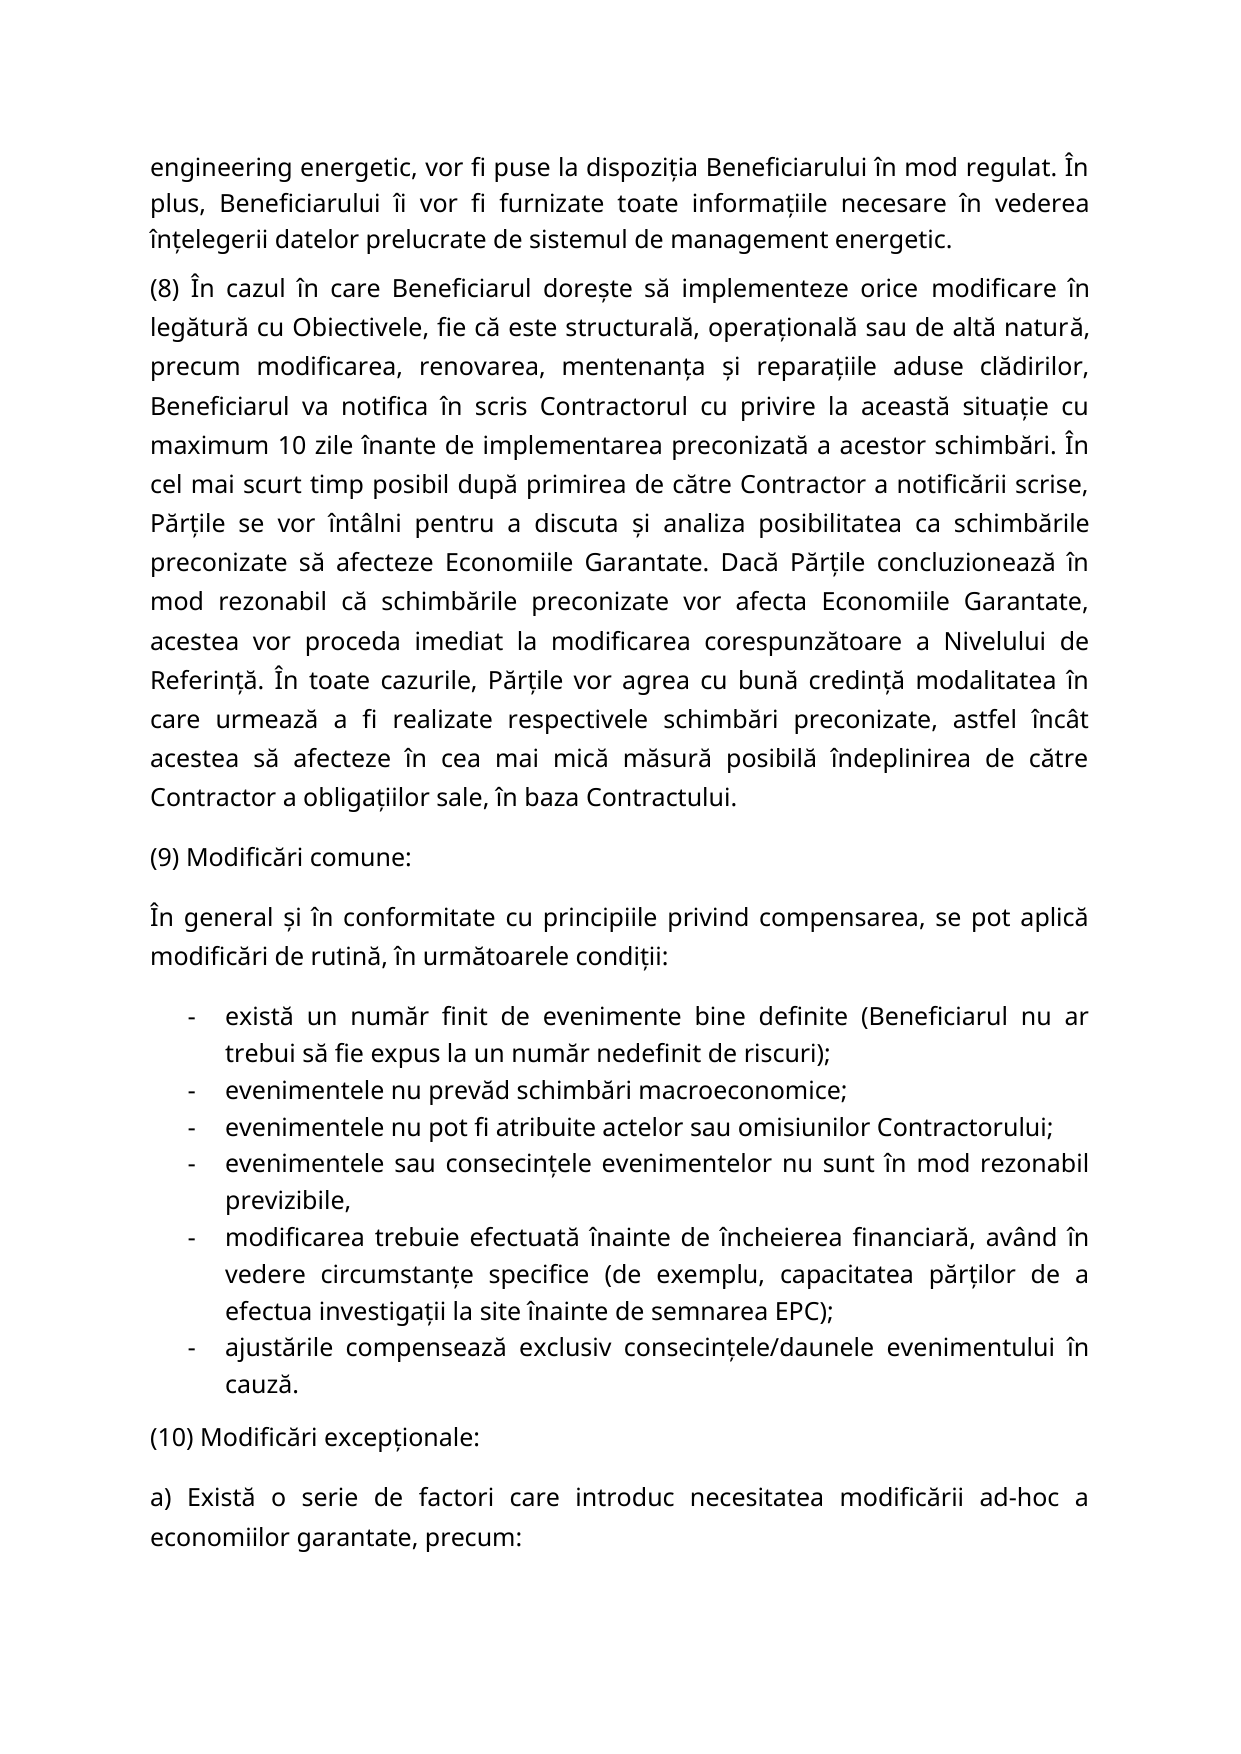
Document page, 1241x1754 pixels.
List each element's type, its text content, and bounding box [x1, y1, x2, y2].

list evenimentele nu pot fi atribuite actelor sau omisiunilor Contractorului; [187, 1109, 1090, 1143]
list există un număr finit de evenimente bine definite (Beneficiarul nu ar trebui să fie expus la un număr nedefinit de riscuri); [187, 999, 1090, 1070]
list ajustările compensează exclusiv consecințele/daunele evenimentului în cauză. [187, 1330, 1090, 1401]
text În general și în conformitate cu principiile privind compensarea, se pot aplică modificări de rutină, în următoarele condiții: [150, 900, 1090, 973]
list evenimentele sau consecințele evenimentelor nu sunt în mod rezonabil previzibile, [187, 1146, 1090, 1217]
text (9) Modificări comune: [150, 840, 1090, 874]
text a) Există o serie de factori care introduc necesitatea modificării ad-hoc a economiilor garantate, precum: [150, 1480, 1090, 1553]
list modificarea trebuie efectuată înainte de încheierea financiară, având în vedere circumstanțe specifice (de exemplu, capacitatea părților de a efectua investigații la site înainte de semnarea EPC); [187, 1219, 1090, 1327]
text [150, 150, 1090, 256]
list evenimentele nu prevăd schimbări macroeconomice; [187, 1072, 1090, 1107]
text (10) Modificări excepționale: [150, 1420, 1090, 1454]
text (8) În cazul în care Beneficiarul dorește să implementeze orice modificare în legătură cu Obiectivele, fie că este structurală, operațională sau de altă natură, precum modificarea, renovarea, mentenanța şi reparațiile aduse clădirilor, Beneficiarul va notifica în scris Contractorul cu privire la această situație cu maximum 10 zile înante de implementarea preconizată a acestor schimbări. În cel mai scurt timp posibil după primirea de către Contractor a notificării scrise, Părțile se vor întâlni pentru a discuta şi analiza posibilitatea ca schimbările preconizate să afecteze Economiile Garantate. Dacă Părțile concluzionează în mod rezonabil că schimbările preconizate vor afecta Economiile Garantate, acestea vor proceda imediat la modificarea corespunzătoare a Nivelului de Referință. În toate cazurile, Părțile vor agrea cu bună credință modalitatea în care urmează a fi realizate respectivele schimbări preconizate, astfel încât acestea să afecteze în cea mai mică măsură posibilă îndeplinirea de către Contractor a obligațiilor sale, în baza Contractului. [150, 271, 1090, 814]
